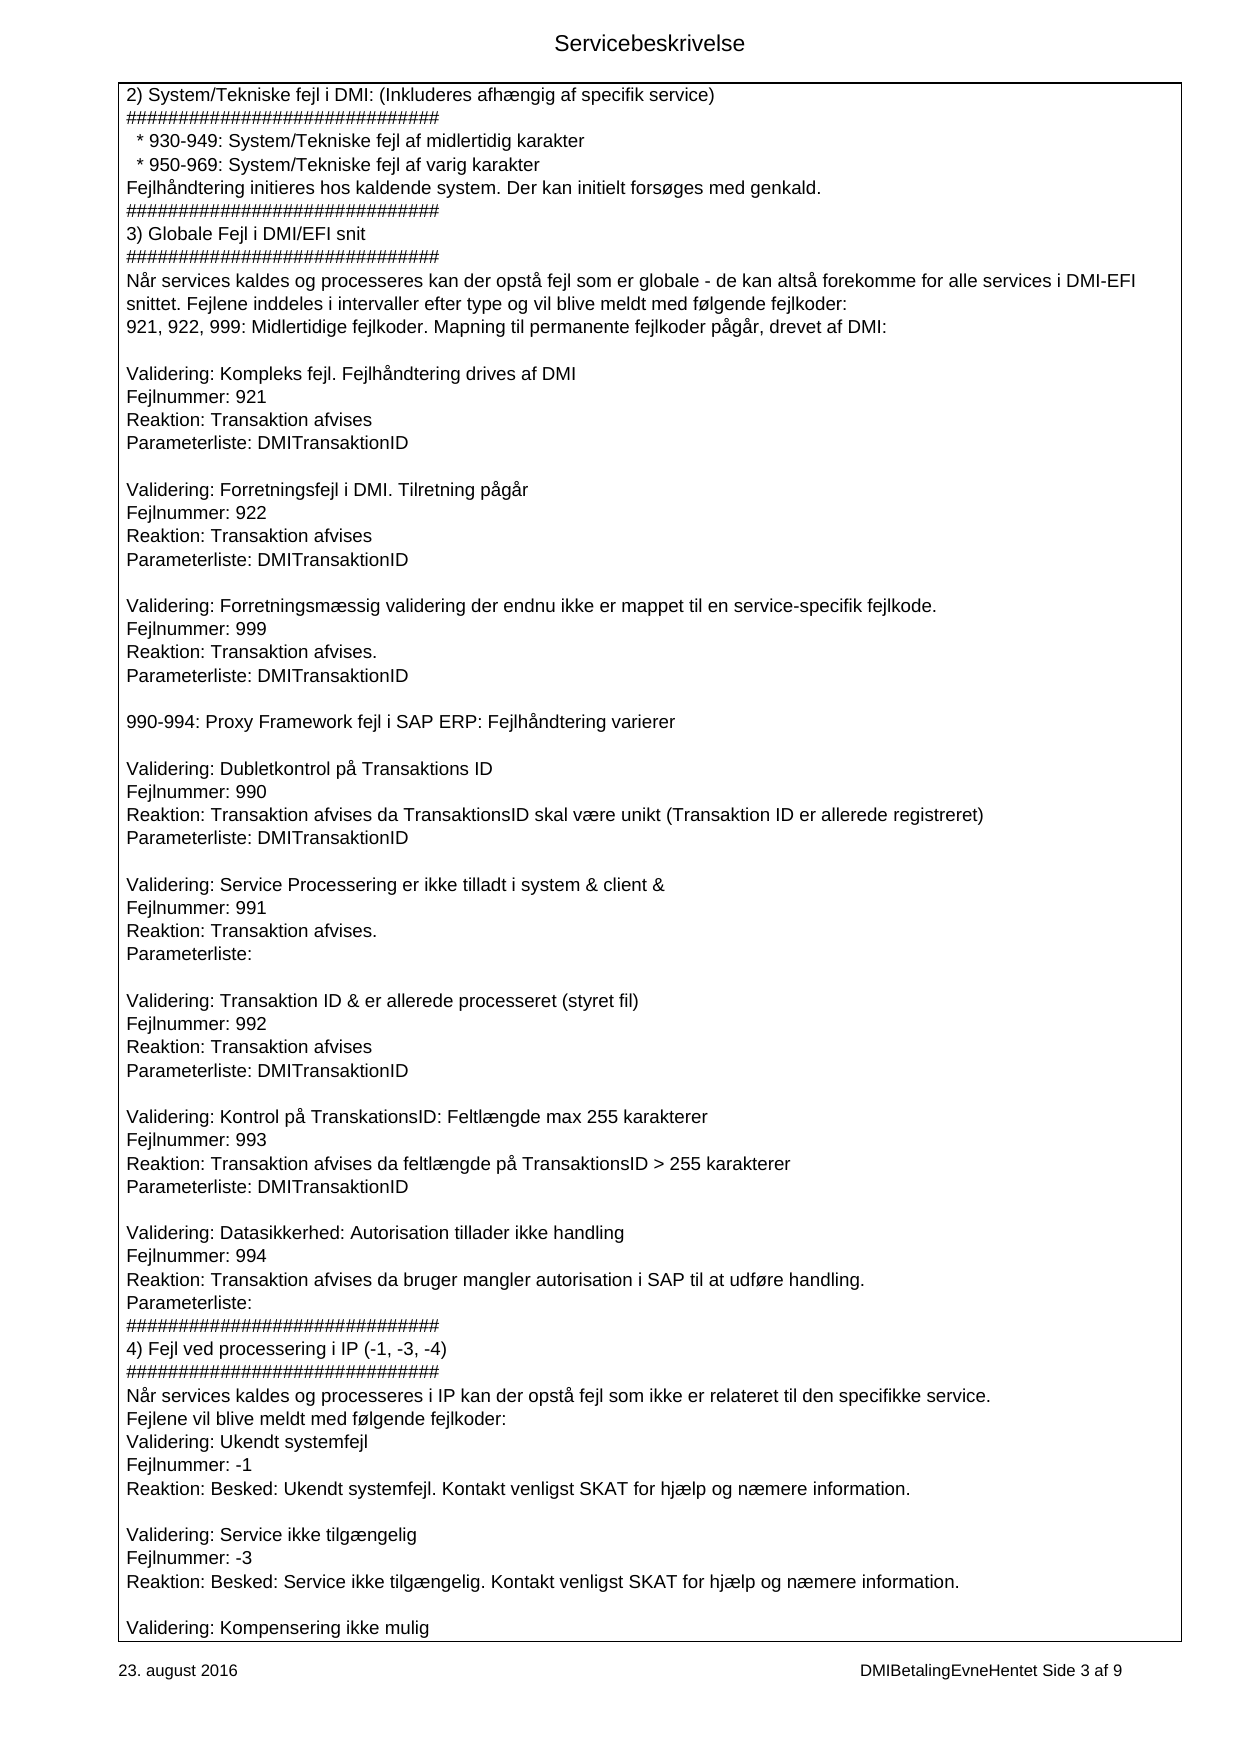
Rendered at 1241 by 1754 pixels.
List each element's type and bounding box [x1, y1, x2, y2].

table_cell [119, 84, 1181, 1641]
